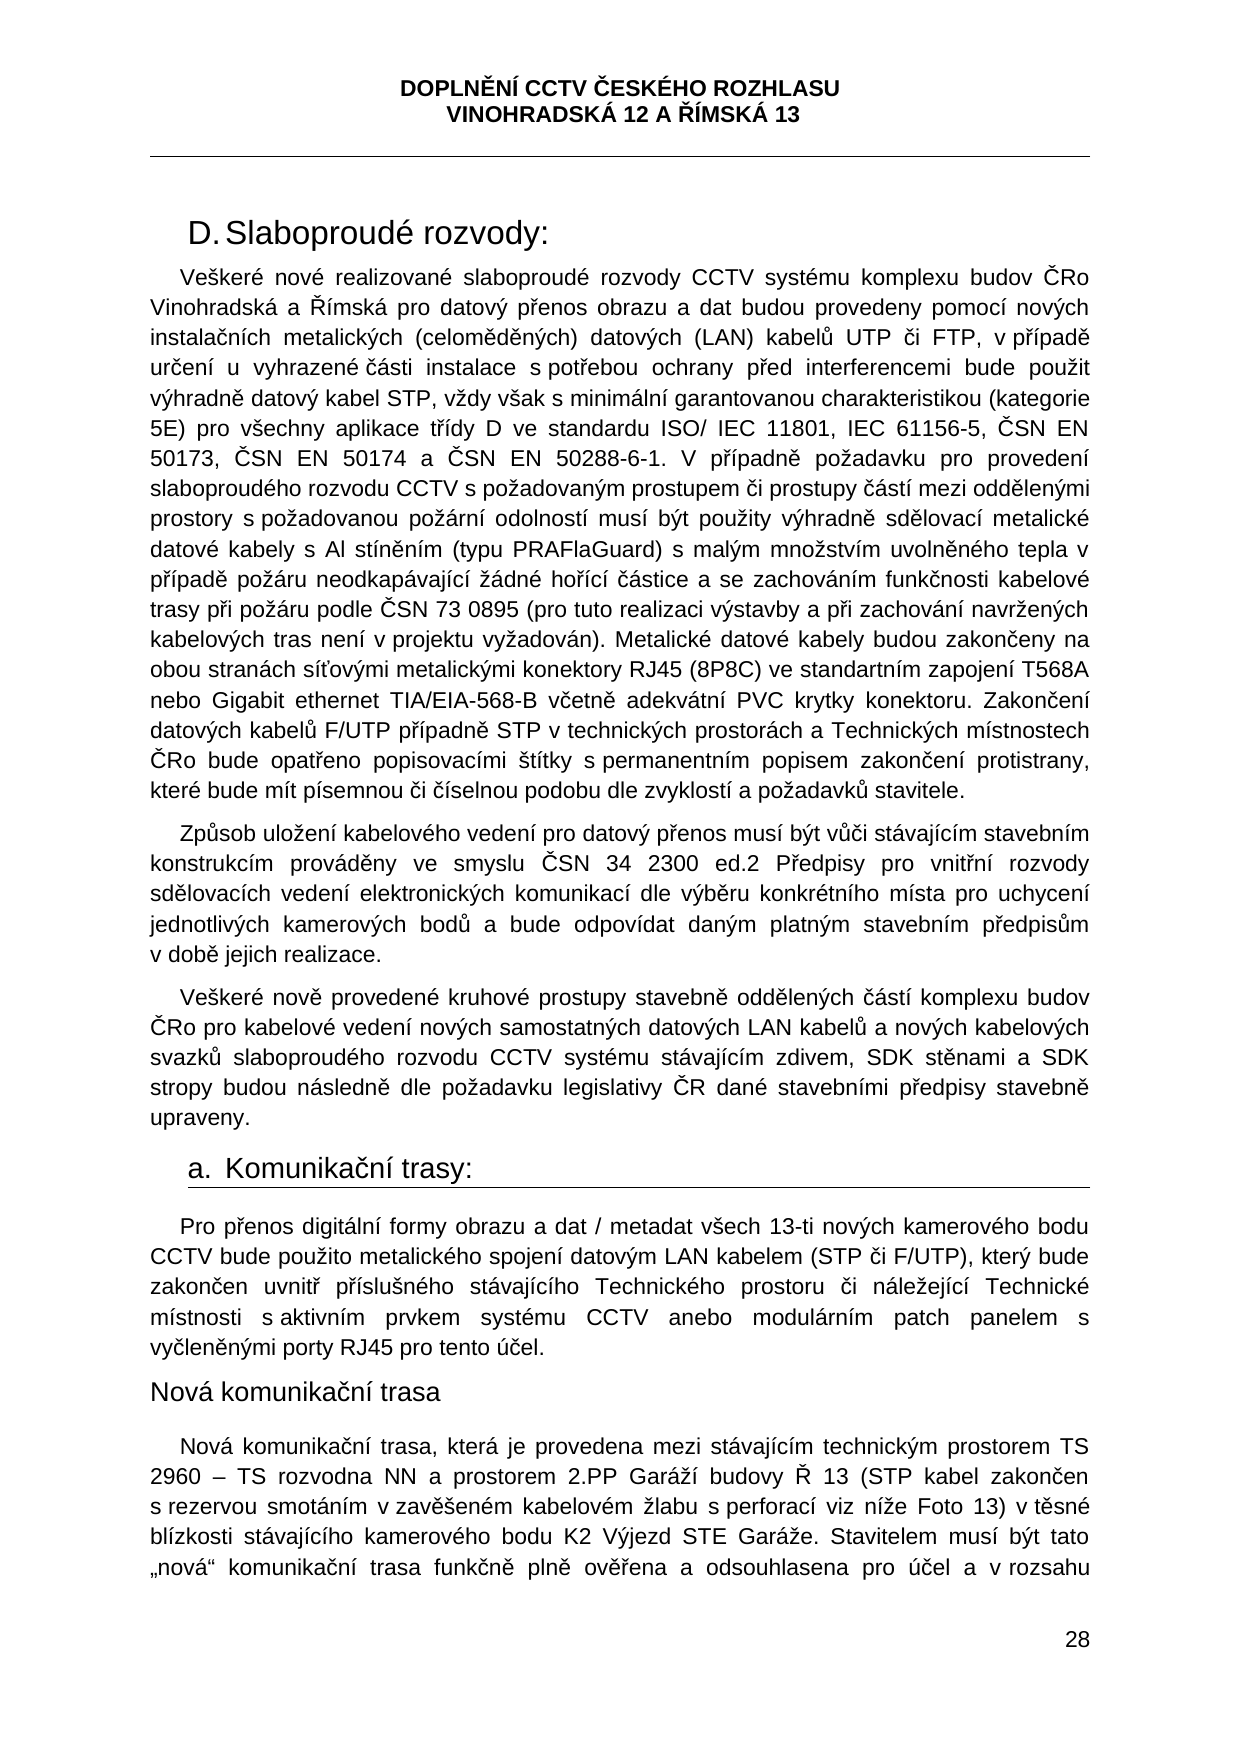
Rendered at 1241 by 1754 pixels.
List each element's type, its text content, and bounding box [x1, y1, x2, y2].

text Veškeré nově provedené kruhové prostupy stavebně oddělených částí komplexu budov ČRo pro kabelové vedení nových samostatných datových LAN kabelů a nových kabelových svazků slaboproudého rozvodu CCTV systému stávajícím zdivem, SDK stěnami a SDK stropy budou následně dle požadavku legislativy ČR dané stavebními předpisy stavebně upraveny. [150, 983, 1090, 1131]
text Veškeré nové realizované slaboproudé rozvody CCTV systému komplexu budov ČRo Vinohradská a Římská pro datový přenos obrazu a dat budou provedeny pomocí nových instalačních metalických (celoměděných) datových (LAN) kabelů UTP či FTP, v případě určení u vyhrazené části instalace s potřebou ochrany před interferencemi bude použit výhradně datový kabel STP, vždy však s minimální garantovanou charakteristikou (kategorie 5E) pro všechny aplikace třídy D ve standardu ISO/ IEC 11801, IEC 61156-5, ČSN EN 50173, ČSN EN 50174 a ČSN EN 50288-6-1. V případně požadavku pro provedení slaboproudého rozvodu CCTV s požadovaným prostupem či prostupy částí mezi oddělenými prostory s požadovanou požární odolností musí být použity výhradně sdělovací metalické datové kabely s Al stíněním (typu PRAFlaGuard) s malým množstvím uvolněného tepla v případě požáru neodkapávající žádné hořící částice a se zachováním funkčnosti kabelové trasy při požáru podle ČSN 73 0895 (pro tuto realizaci výstavby a při zachování navržených kabelových tras není v projektu vyžadován). Metalické datové kabely budou zakončeny na obou stranách síťovými metalickými konektory RJ45 (8P8C) ve standartním zapojení T568A nebo Gigabit ethernet TIA/EIA-568-B včetně adekvátní PVC krytky konektoru. Zakončení datových kabelů F/UTP případně STP v technických prostorách a Technických místnostech ČRo bude opatřeno popisovacími štítky s permanentním popisem zakončení protistrany, které bude mít písemnou či číselnou podobu dle zvyklostí a požadavků stavitele. [150, 264, 1090, 803]
subtitle Slaboproudé rozvody: [187, 213, 1090, 251]
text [150, 1433, 1090, 1580]
text Pro přenos digitální formy obrazu a dat / metadat všech 13-ti nových kamerového bodu CCTV bude použito metalického spojení datovým LAN kabelem (STP či F/UTP), který bude zakončen uvnitř příslušného stávajícího Technického prostoru či náležející Technické místnosti s aktivním prvkem systému CCTV anebo modulárním patch panelem s vyčleněnými porty RJ45 pro tento účel. [150, 1213, 1090, 1360]
subtitle Komunikační trasy: [187, 1151, 1090, 1188]
text Způsob uložení kabelového vedení pro datový přenos musí být vůči stávajícím stavebním konstrukcím prováděny ve smyslu ČSN 34 2300 ed.2 Předpisy pro vnitřní rozvody sdělovacích vedení elektronických komunikací dle výběru konkrétního místa pro uchycení jednotlivých kamerových bodů a bude odpovídat daným platným stavebním předpisům v době jejich realizace. [150, 820, 1090, 967]
subtitle Nová komunikační trasa [150, 1376, 1090, 1408]
